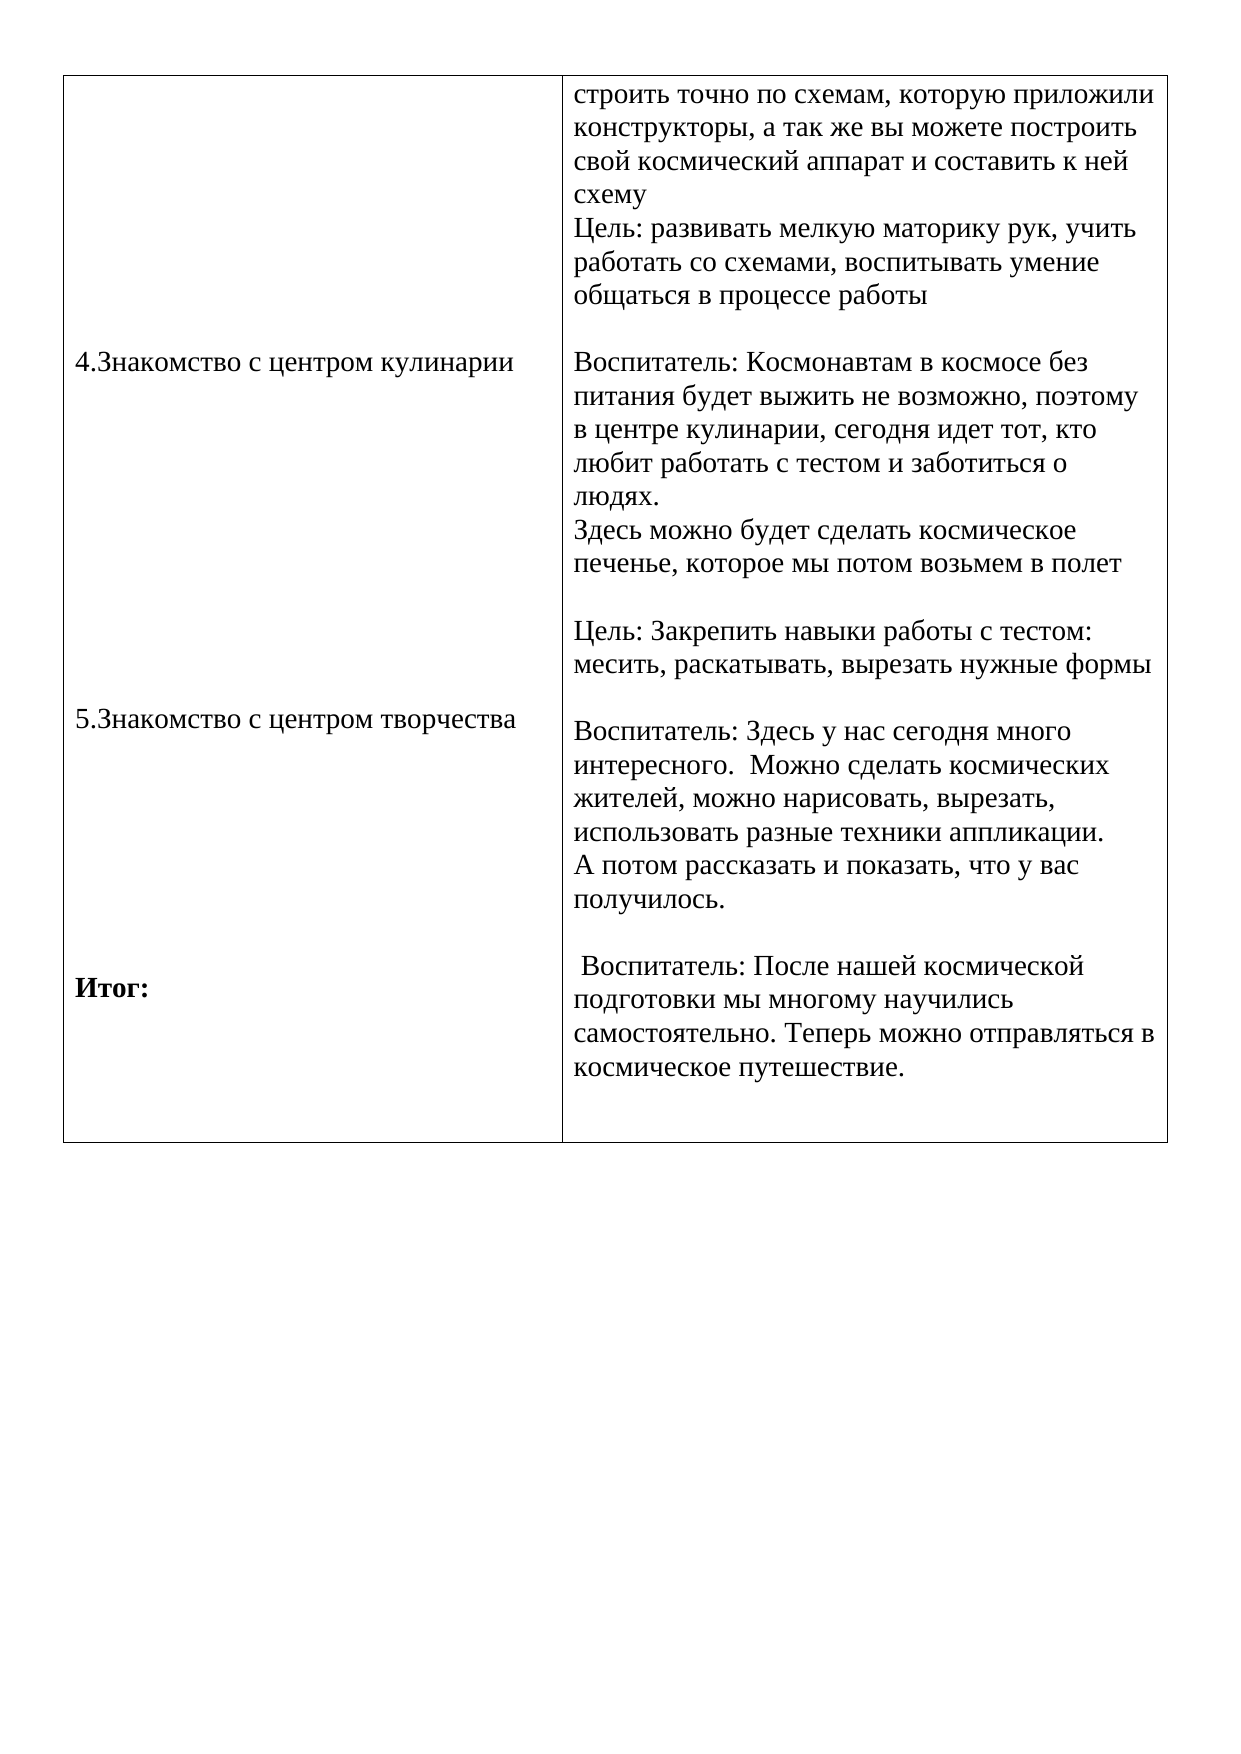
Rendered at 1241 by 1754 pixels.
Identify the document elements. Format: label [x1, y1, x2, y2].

table_cell [64, 76, 562, 1142]
table_cell [563, 76, 1167, 1142]
